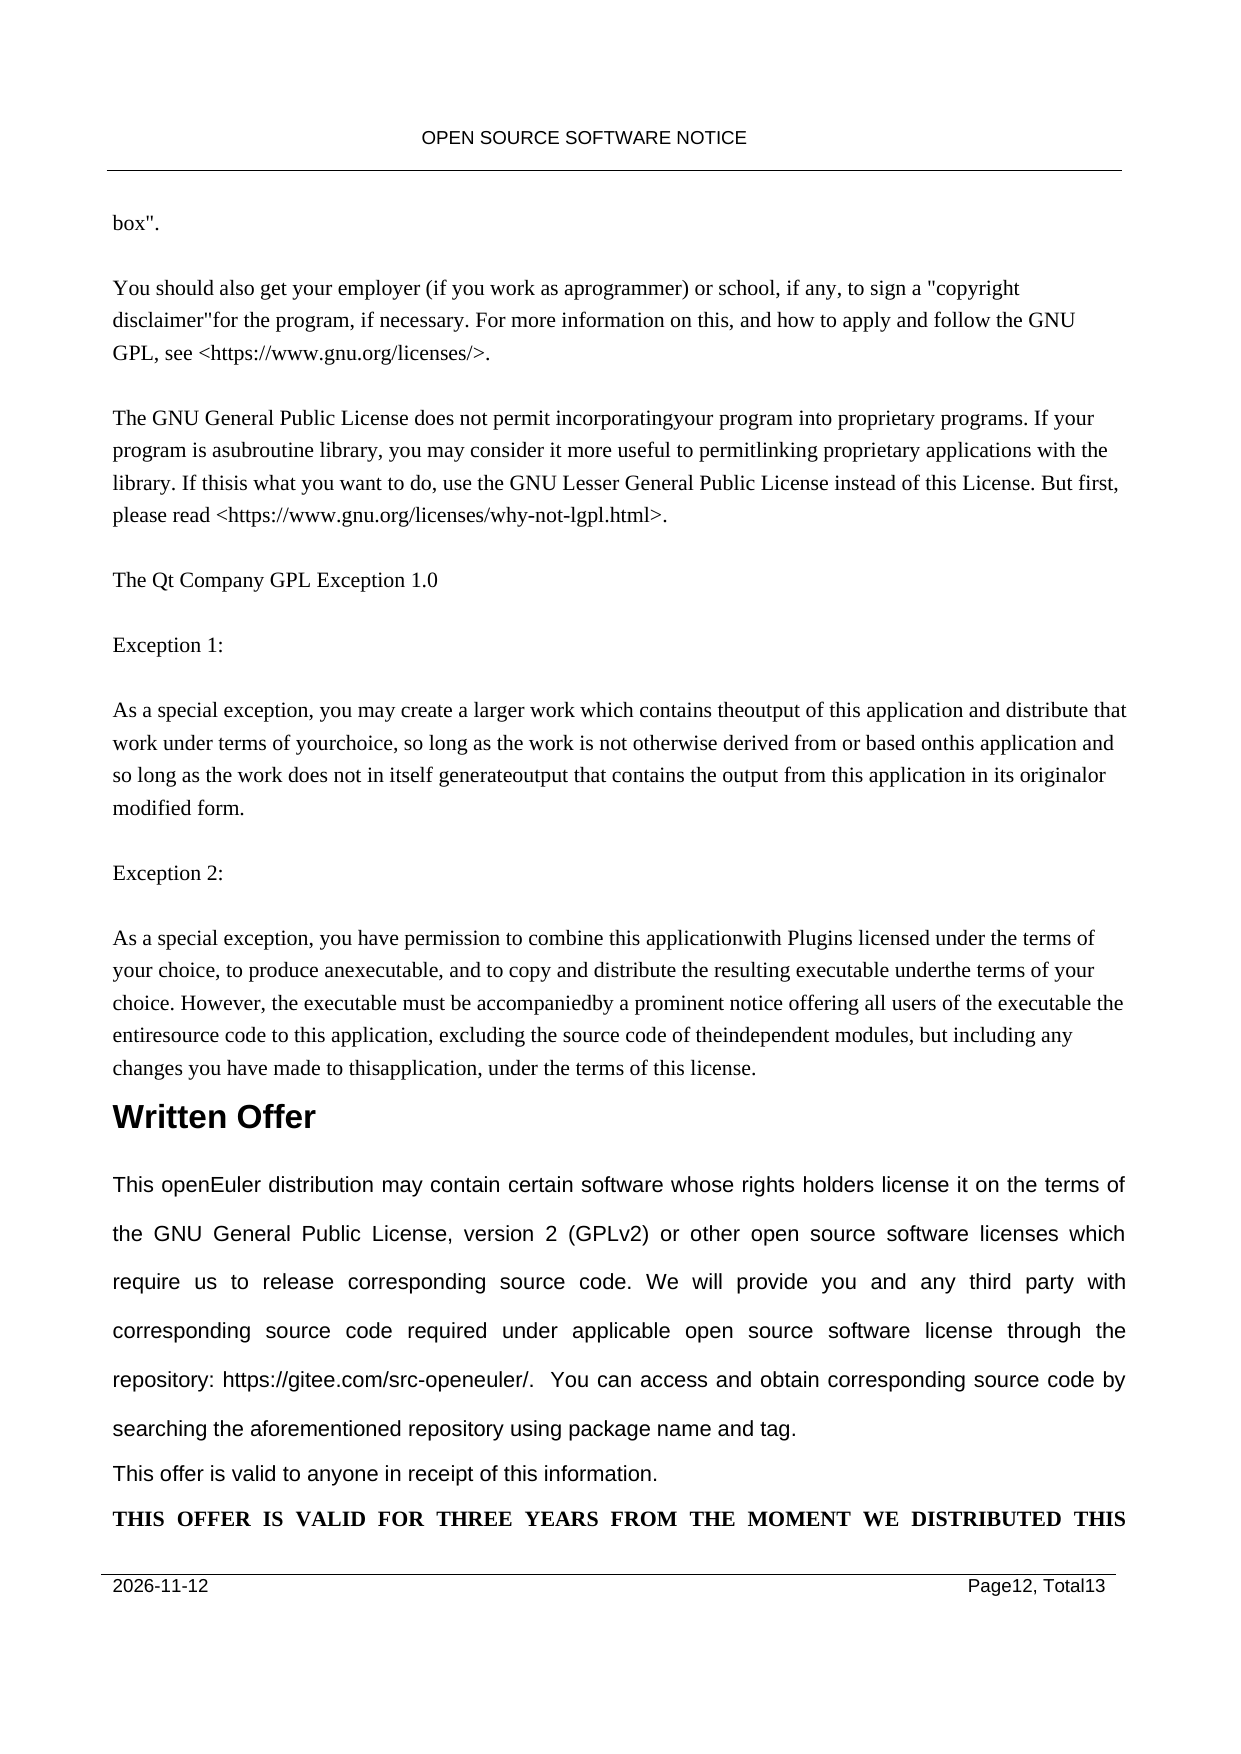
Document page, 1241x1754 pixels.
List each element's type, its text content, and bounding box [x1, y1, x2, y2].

text Exception 1: [112, 629, 1128, 661]
text Exception 2: [112, 856, 1128, 889]
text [112, 1502, 1128, 1534]
text The GNU General Public License does not permit incorporatingyour program into proprietary programs. If your program is asubroutine library, you may consider it more useful to permitlinking proprietary applications with the library. If thisis what you want to do, use the GNU Lesser General Public License instead of this License. But first, please read <https://www.gnu.org/licenses/why-not-lgpl.html>. [112, 401, 1128, 531]
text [112, 206, 1128, 239]
text This offer is valid to anyone in receipt of this information. [112, 1457, 1128, 1489]
text You should also get your employer (if you work as aprogrammer) or school, if any, to sign a "copyright disclaimer"for the program, if necessary. For more information on this, and how to apply and follow the GNU GPL, see <https://www.gnu.org/licenses/>. [112, 271, 1128, 369]
text As a special exception, you may create a larger work which contains theoutput of this application and distribute that work under terms of yourchoice, so long as the work is not otherwise derived from or based onthis application and so long as the work does not in itself generateoutput that contains the output from this application in its originalor modified form. [112, 694, 1128, 824]
text As a special exception, you have permission to combine this applicationwith Plugins licensed under the terms of your choice, to produce anexecutable, and to copy and distribute the resulting executable underthe terms of your choice. However, the executable must be accompaniedby a prominent notice offering all users of the executable the entiresource code to this application, excluding the source code of theindependent modules, but including any changes you have made to thisapplication, under the terms of this license. [112, 921, 1128, 1084]
text The Qt Company GPL Exception 1.0 [112, 564, 1128, 596]
text Written Offer [112, 1084, 1128, 1149]
text This openEuler distribution may contain certain software whose rights holders license it on the terms of the GNU General Public License, version 2 (GPLv2) or other open source software licenses which require us to release corresponding source code. We will provide you and any third party with corresponding source code required under applicable open source software license through the repository: https://gitee.com/src-openeuler/. You can access and obtain corresponding source code by searching the aforementioned repository using package name and tag. [112, 1168, 1128, 1444]
